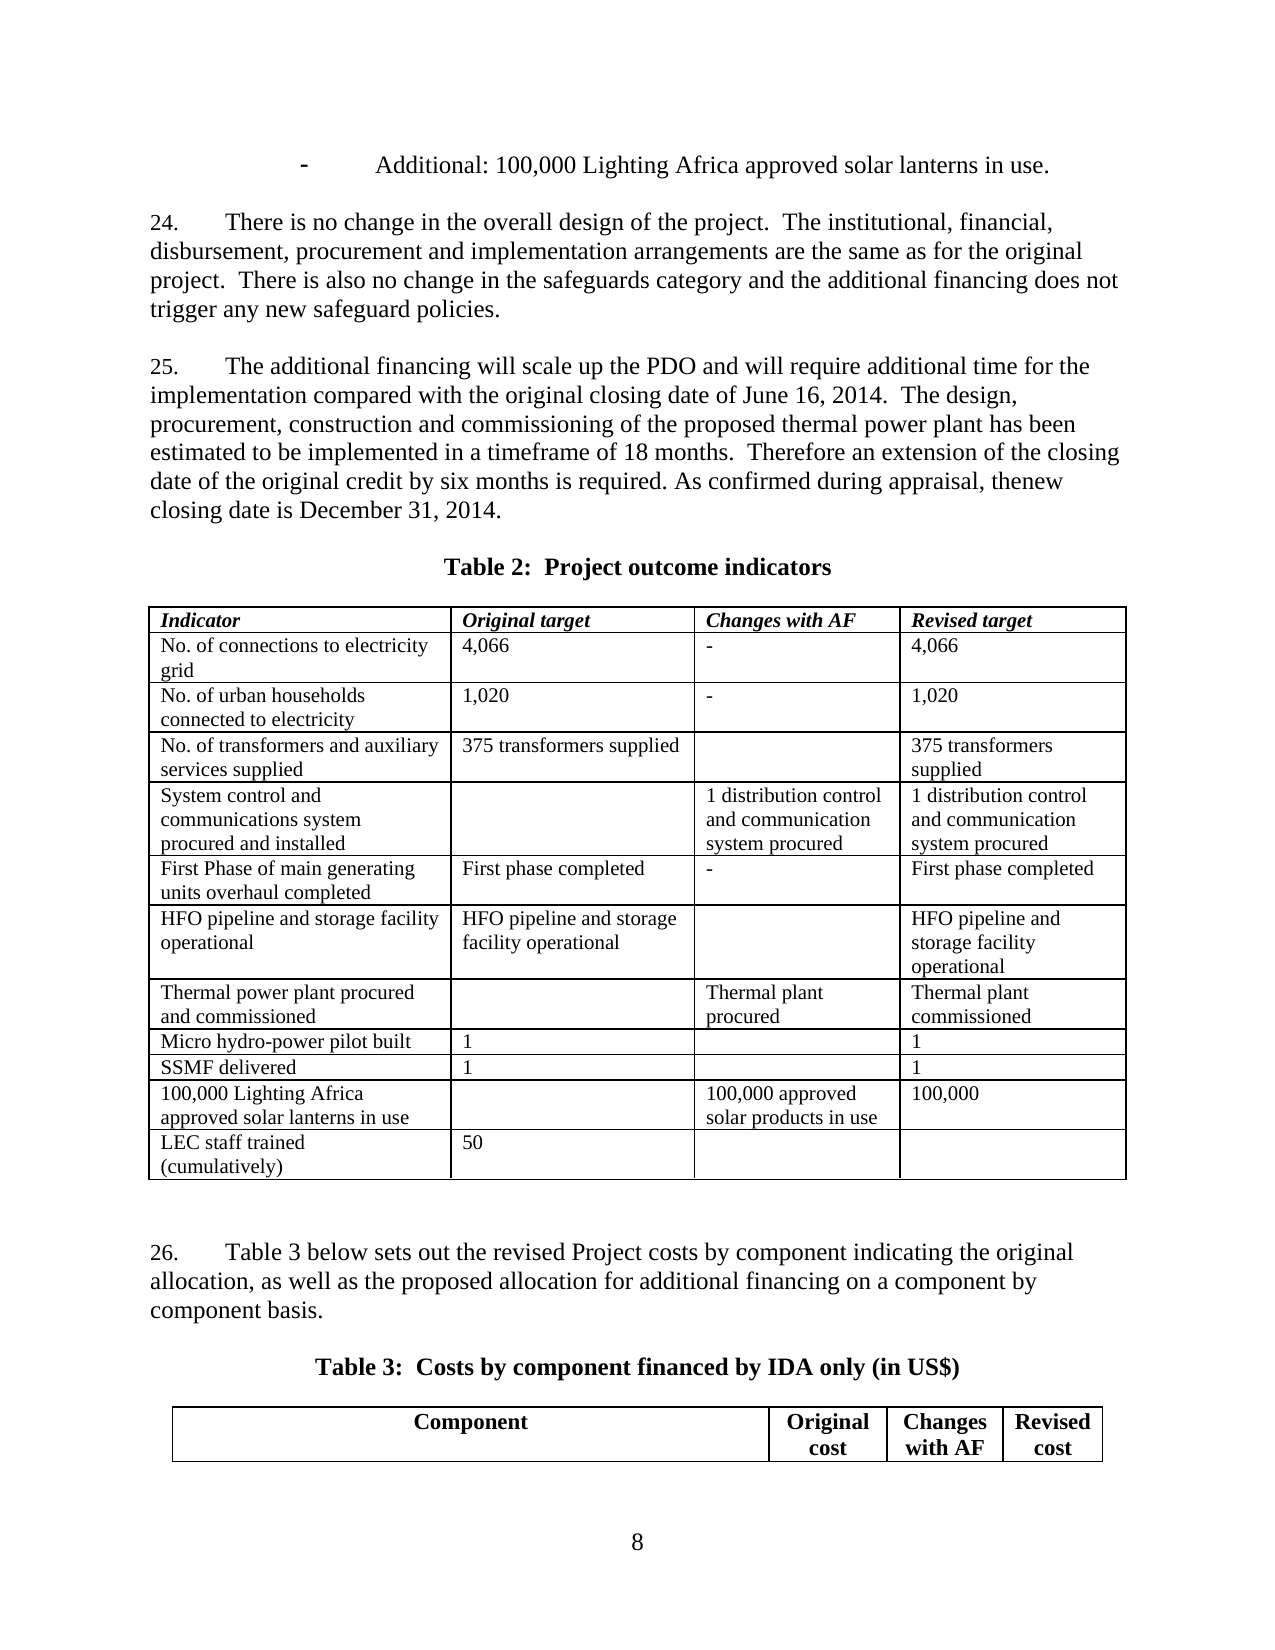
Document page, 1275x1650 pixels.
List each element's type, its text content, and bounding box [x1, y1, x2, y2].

table_cell No. of transformers and auxiliary services supplied [150, 733, 450, 781]
table_cell 100,000 approved solar products in use [695, 1081, 899, 1129]
table_cell Thermal plant commissioned [901, 980, 1125, 1028]
table_cell First Phase of main generating units overhaul completed [150, 856, 450, 904]
table_header Indicator [150, 608, 450, 632]
list There is no change in the overall design of the project. The institutional, financial, disbursement, procurement and implementation arrangements are the same as for the original project. There is also no change in the safeguards category and the additional financing does not trigger any new safeguard policies. [150, 207, 1125, 322]
table_cell LEC staff trained (cumulatively) [150, 1130, 450, 1178]
table_cell 1 [901, 1030, 1125, 1053]
table_cell 1 distribution control and communication system procured [901, 783, 1125, 855]
table_cell First phase completed [452, 856, 694, 904]
table_header Original cost [770, 1408, 886, 1461]
table_cell 1 distribution control and communication system procured [695, 783, 899, 855]
table_cell [695, 733, 899, 781]
table_cell 1 [901, 1055, 1125, 1079]
table_cell - [695, 856, 899, 904]
table_cell [452, 980, 694, 1028]
table_cell 100,000 [901, 1081, 1125, 1129]
table_cell HFO pipeline and storage facility operational [150, 906, 450, 978]
table_cell Thermal plant procured [695, 980, 899, 1028]
table_cell 4,066 [901, 633, 1125, 682]
table_cell System control and communications system procured and installed [150, 783, 450, 855]
table_cell [901, 1130, 1125, 1178]
list Table 3 below sets out the revised Project costs by component indicating the original allocation, as well as the proposed allocation for additional financing on a component by component basis. [150, 1237, 1125, 1324]
table_cell HFO pipeline and storage facility operational [452, 906, 694, 978]
table_cell No. of urban households connected to electricity [150, 683, 450, 731]
table_header Changes with AF [888, 1408, 1002, 1461]
table_cell 1 [452, 1055, 694, 1079]
table_cell Micro hydro-power pilot built [150, 1030, 450, 1053]
text Table 2: Project outcome indicators [150, 552, 1125, 581]
table_header Component [173, 1408, 768, 1461]
table_cell - [695, 633, 899, 682]
table_header Revised cost [1004, 1408, 1102, 1461]
table_cell [452, 1081, 694, 1129]
table_cell 100,000 Lighting Africa approved solar lanterns in use [150, 1081, 450, 1129]
table_cell 375 transformers supplied [901, 733, 1125, 781]
table_cell 50 [452, 1130, 694, 1178]
list Additional: 100,000 Lighting Africa approved solar lanterns in use. [300, 150, 1125, 179]
table_header Original target [452, 608, 694, 632]
table_cell 4,066 [452, 633, 694, 682]
table_cell Thermal power plant procured and commissioned [150, 980, 450, 1028]
table_cell 1,020 [452, 683, 694, 731]
table_cell 375 transformers supplied [452, 733, 694, 781]
text Table 3: Costs by component financed by IDA only (in US$) [150, 1352, 1125, 1381]
table_cell No. of connections to electricity grid [150, 633, 450, 682]
list The additional financing will scale up the PDO and will require additional time for the implementation compared with the original closing date of June 16, 2014. The design, procurement, construction and commissioning of the proposed thermal power plant has been estimated to be implemented in a timeframe of 18 months. Therefore an extension of the closing date of the original credit by six months is required. As confirmed during appraisal, thenew closing date is December 31, 2014. [150, 351, 1125, 524]
table_cell 1 [452, 1030, 694, 1053]
table_cell SSMF delivered [150, 1055, 450, 1079]
table_cell [695, 1030, 899, 1053]
table_cell - [695, 683, 899, 731]
table_cell First phase completed [901, 856, 1125, 904]
table_header Revised target [901, 608, 1125, 632]
table_cell 1,020 [901, 683, 1125, 731]
table_header Changes with AF [695, 608, 899, 632]
table_cell HFO pipeline and storage facility operational [901, 906, 1125, 978]
table_cell [695, 1130, 899, 1178]
table_cell [695, 1055, 899, 1079]
table_cell [452, 783, 694, 855]
table_cell [695, 906, 899, 978]
